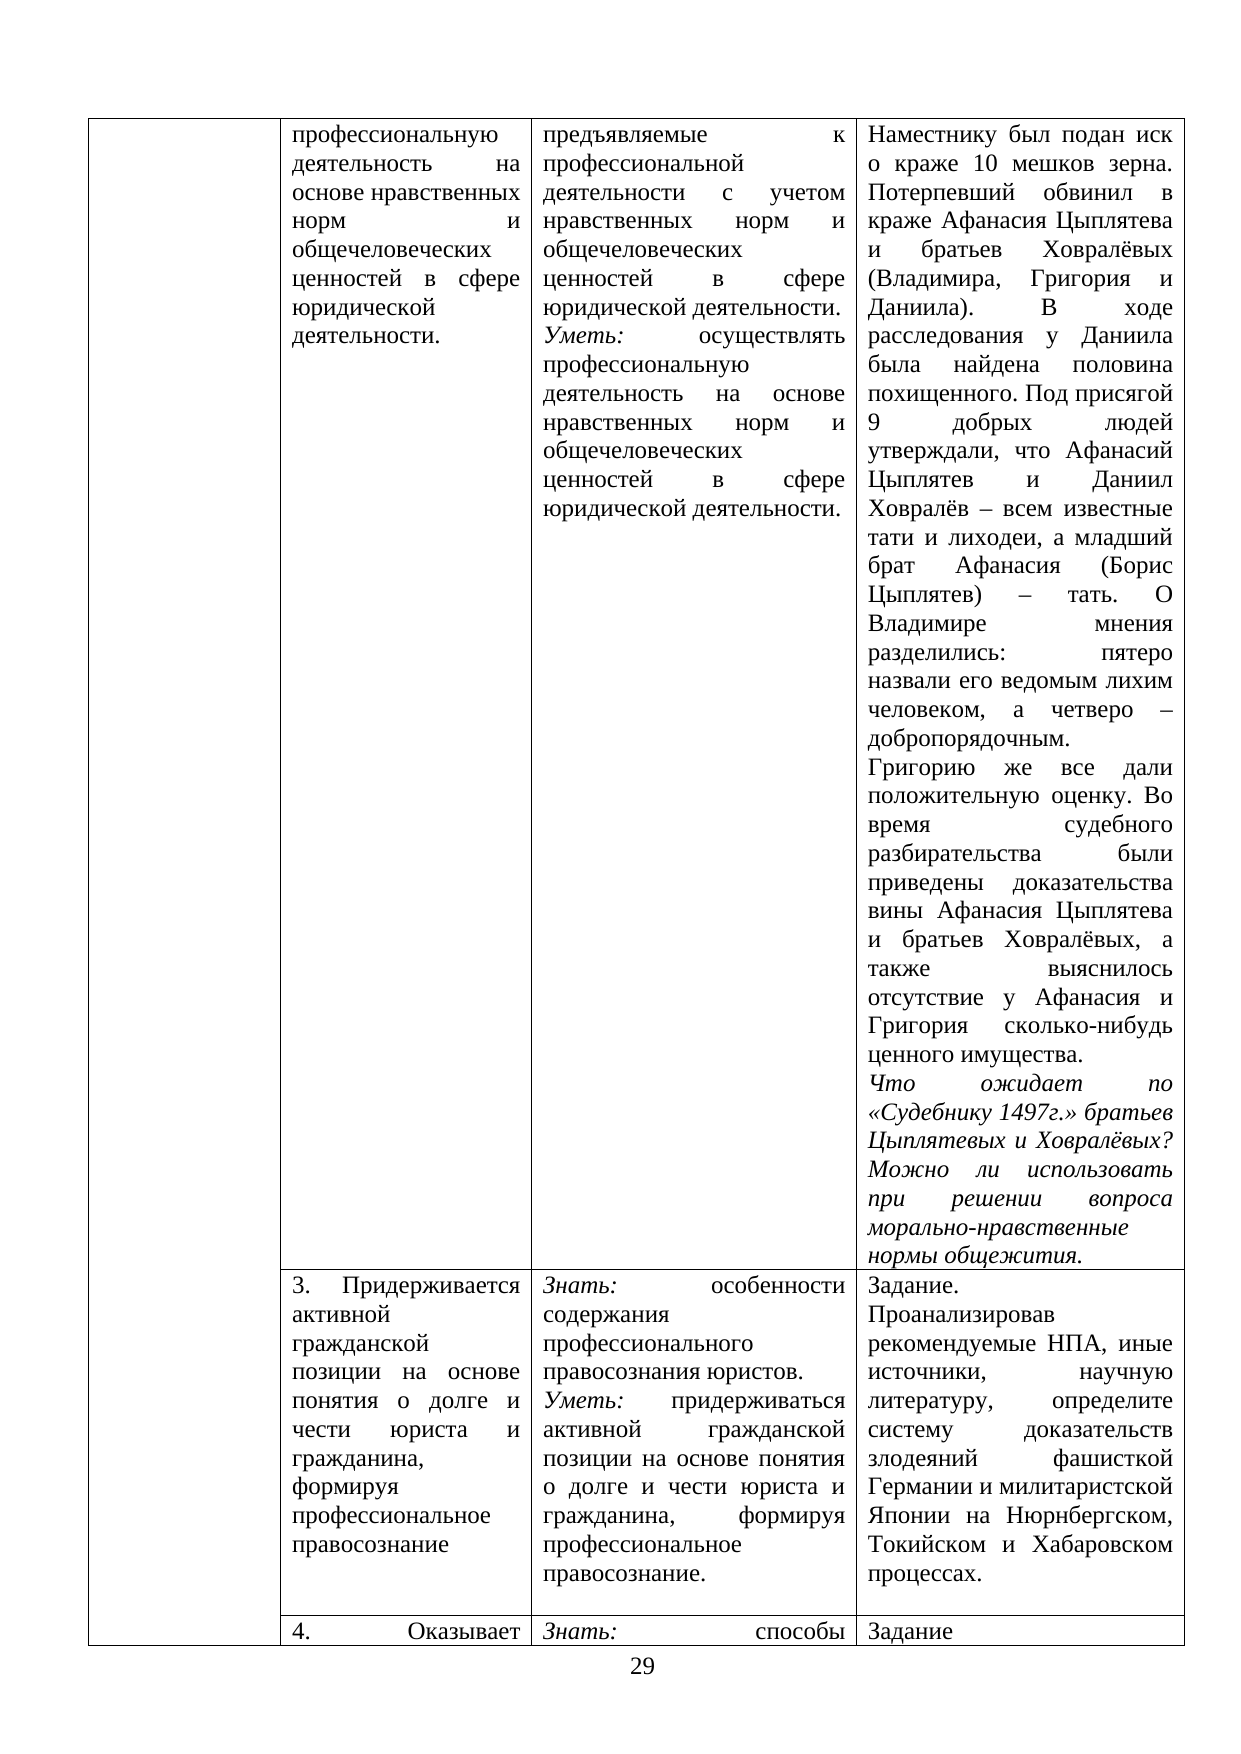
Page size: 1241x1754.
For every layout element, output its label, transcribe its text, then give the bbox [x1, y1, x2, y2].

table_cell 3. Придерживается активной гражданской позиции на основе понятия о долге и чести юриста и гражданина, формируя профессиональное правосознание [281, 1270, 531, 1615]
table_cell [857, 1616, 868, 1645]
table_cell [532, 1616, 856, 1645]
table_cell Знать: особенности содержания профессионального правосознания юристов. Уметь: придерживаться активной гражданской позиции на основе понятия о долге и чести юриста и гражданина, формируя профессиональное правосознание. [532, 1270, 856, 1615]
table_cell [281, 1616, 531, 1645]
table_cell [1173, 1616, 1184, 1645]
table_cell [281, 119, 531, 1269]
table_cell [532, 119, 856, 1269]
table_cell Задание. Проанализировав рекомендуемые НПА, иные источники, научную литературу, определите систему доказательств злодеяний фашисткой Германии и милитаристской Японии на Нюрнбергском, Токийском и Хабаровском процессах. [857, 1270, 1184, 1615]
